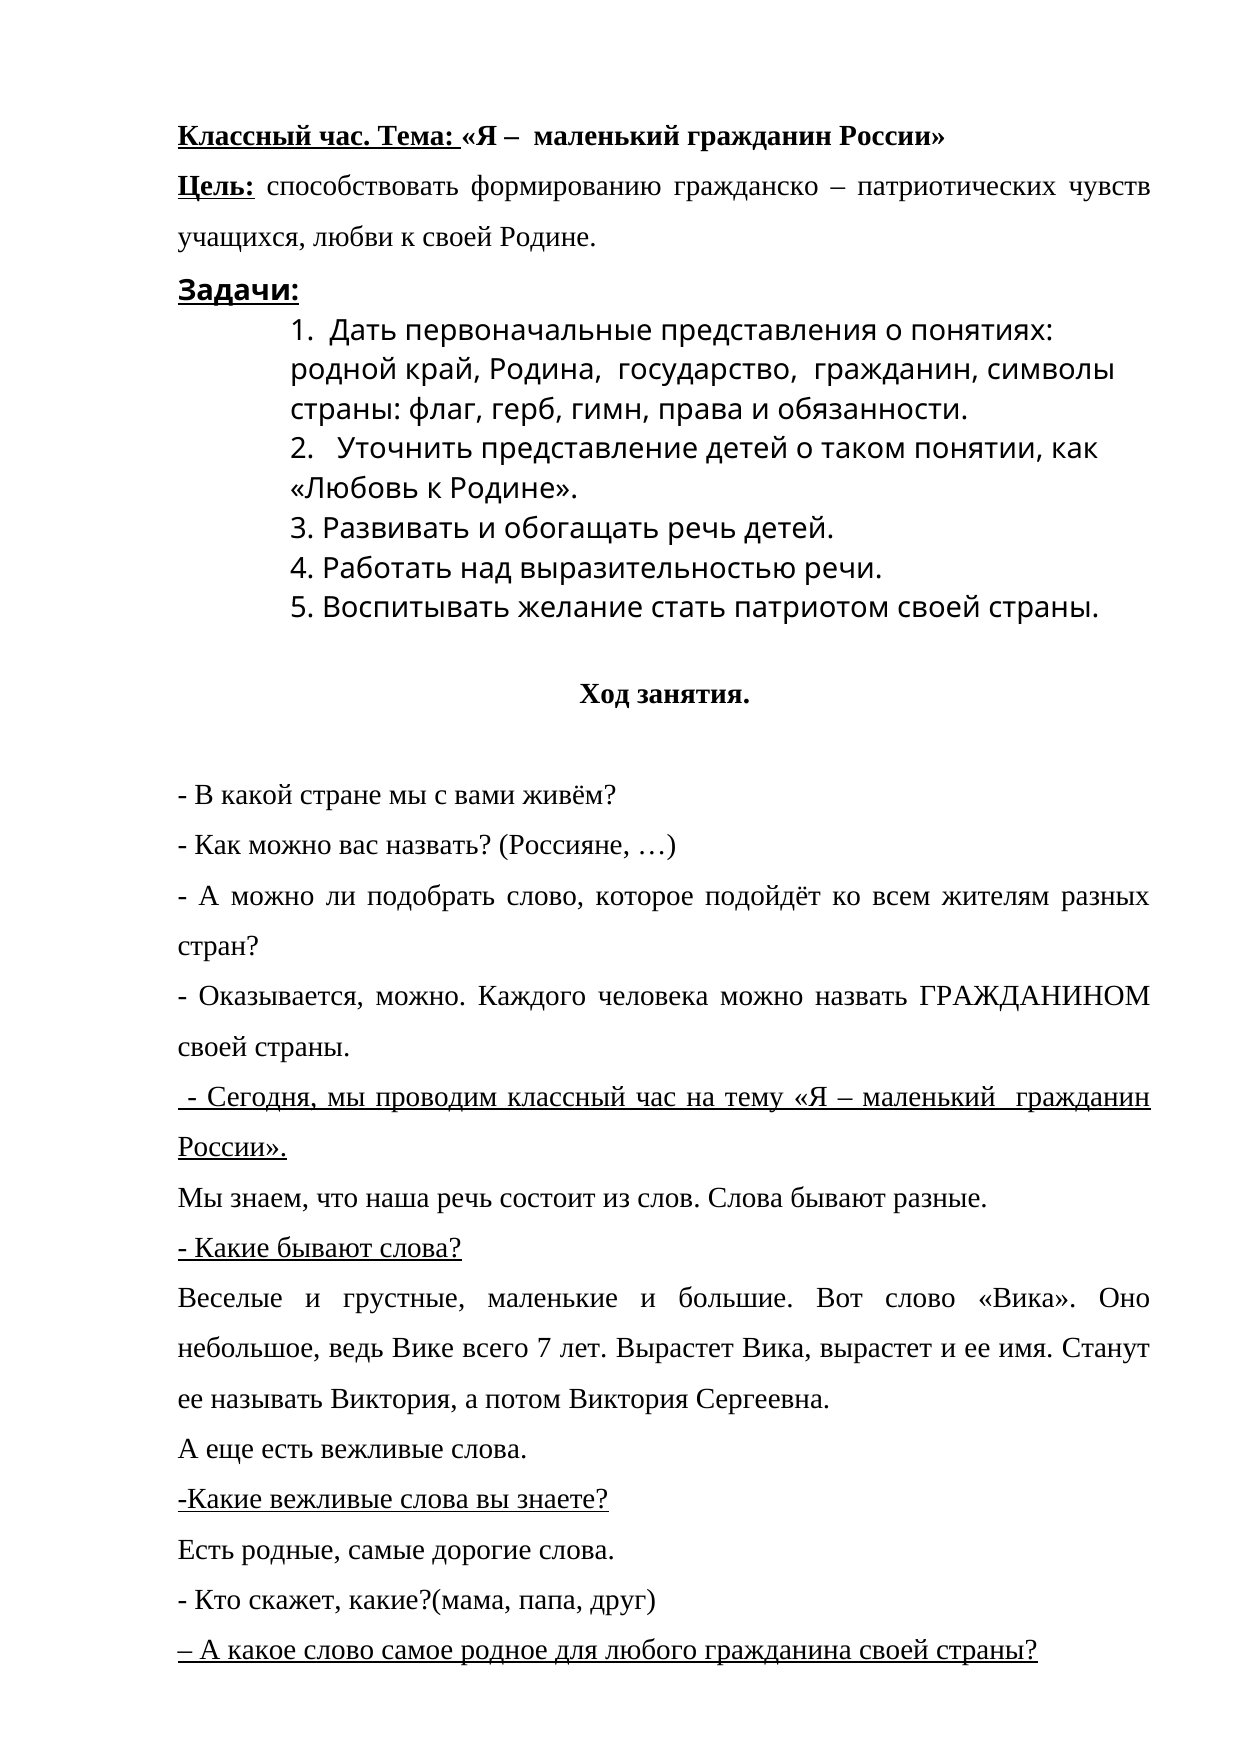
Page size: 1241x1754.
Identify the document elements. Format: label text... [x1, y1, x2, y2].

text Есть родные, самые дорогие слова. [177, 1532, 1152, 1565]
text 1. Дать первоначальные представления о понятиях: родной край, Родина, государство, гражданин, символы страны: флаг, герб, гимн, права и обязанности. [290, 309, 1152, 428]
text Задачи: [177, 269, 1152, 309]
text - Кто скажет, какие?(мама, папа, друг) [177, 1582, 1152, 1616]
text - Какие бывают слова? [177, 1230, 1152, 1263]
text – А какое слово самое родное для любого гражданина своей страны? [177, 1632, 1152, 1666]
text Ход занятия. [177, 677, 1152, 710]
text - Как можно вас назвать? (Россияне, …) [177, 827, 1152, 861]
text Классный час. Тема: «Я – маленький гражданин России» [177, 118, 1152, 152]
text Цель: способствовать формированию гражданско – патриотических чувств учащихся, любви к своей Родине. [177, 168, 1152, 252]
text 2. Уточнить представление детей о таком понятии, как «Любовь к Родине». [290, 428, 1152, 507]
text - А можно ли подобрать слово, которое подойдёт ко всем жителям разных стран? [177, 878, 1152, 962]
text - В какой стране мы с вами живём? [177, 777, 1152, 811]
text - Оказывается, можно. Каждого человека можно назвать ГРАЖДАНИНОМ своей страны. [177, 978, 1152, 1062]
text 5. Воспитывать желание стать патриотом своей страны. [290, 587, 1152, 626]
text Мы знаем, что наша речь состоит из слов. Слова бывают разные. [177, 1180, 1152, 1213]
text Веселые и грустные, маленькие и большие. Вот слово «Вика». Оно небольшое, ведь Вике всего 7 лет. Вырастет Вика, вырастет и ее имя. Станут ее называть Виктория, а потом Виктория Сергеевна. [177, 1280, 1152, 1414]
text -Какие вежливые слова вы знаете? [177, 1482, 1152, 1515]
text 3. Развивать и обогащать речь детей. [290, 507, 1152, 547]
text А еще есть вежливые слова. [177, 1431, 1152, 1465]
text 4. Работать над выразительностью речи. [290, 547, 1152, 587]
text - Сегодня, мы проводим классный час на тему «Я – маленький гражданин России». [177, 1079, 1152, 1163]
